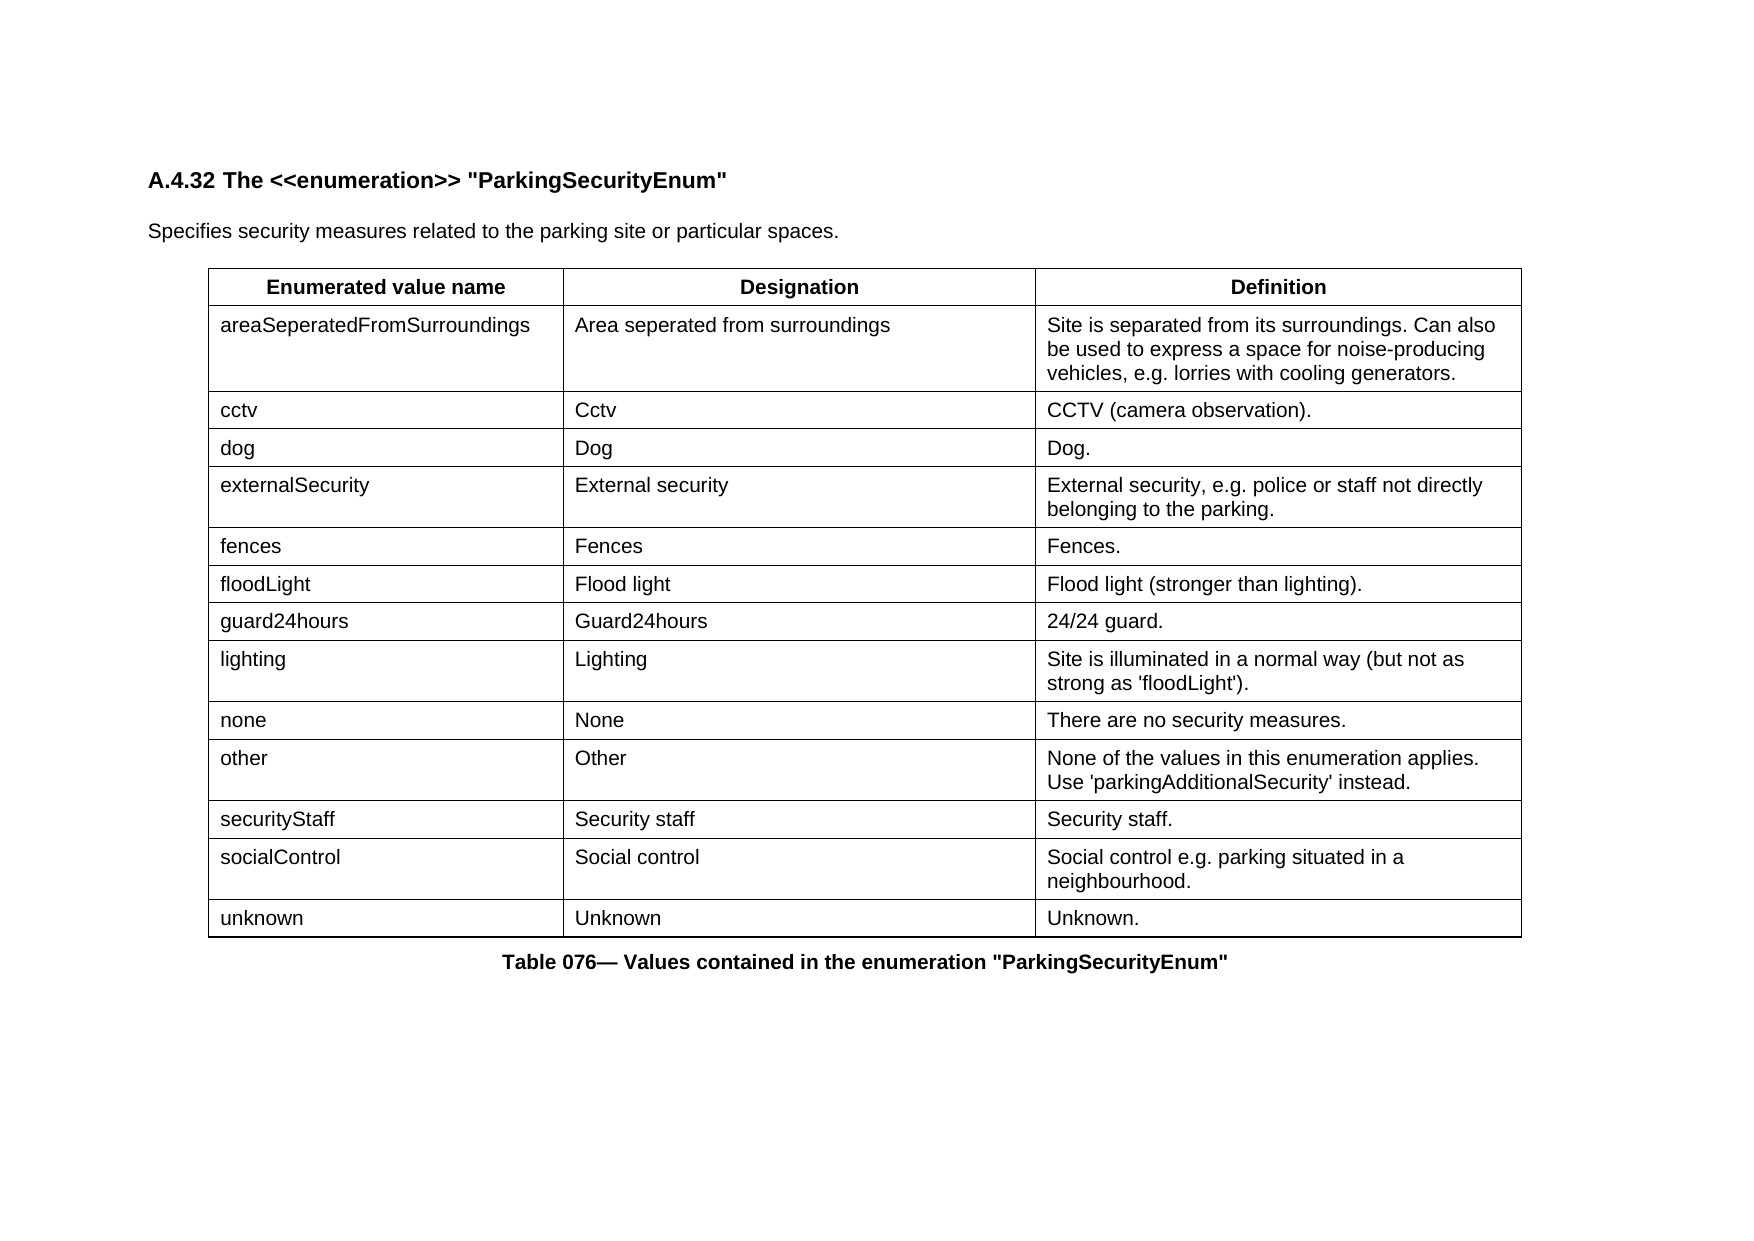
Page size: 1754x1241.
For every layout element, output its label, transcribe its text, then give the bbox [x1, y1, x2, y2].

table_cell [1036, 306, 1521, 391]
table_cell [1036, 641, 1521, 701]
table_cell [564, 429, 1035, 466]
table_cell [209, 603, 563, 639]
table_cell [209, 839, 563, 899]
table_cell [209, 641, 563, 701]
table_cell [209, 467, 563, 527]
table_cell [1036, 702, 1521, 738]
title Table 76— Values contained in the enumeration "ParkingSecurityEnum" [148, 950, 1583, 974]
text The <<enumeration>> "ParkingSecurityEnum" [148, 168, 1583, 194]
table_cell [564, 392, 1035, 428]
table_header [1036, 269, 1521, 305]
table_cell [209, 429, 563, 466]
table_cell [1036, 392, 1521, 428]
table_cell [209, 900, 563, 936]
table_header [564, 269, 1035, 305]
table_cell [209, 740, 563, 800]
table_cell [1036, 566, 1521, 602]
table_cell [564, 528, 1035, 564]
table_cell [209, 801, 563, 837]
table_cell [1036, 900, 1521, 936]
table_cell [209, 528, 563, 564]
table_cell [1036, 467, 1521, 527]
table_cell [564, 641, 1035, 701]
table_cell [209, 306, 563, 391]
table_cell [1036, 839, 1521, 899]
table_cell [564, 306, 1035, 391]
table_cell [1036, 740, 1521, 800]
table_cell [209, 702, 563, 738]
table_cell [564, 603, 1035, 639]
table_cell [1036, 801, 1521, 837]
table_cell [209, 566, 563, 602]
text Specifies security measures related to the parking site or particular spaces. [148, 219, 1583, 243]
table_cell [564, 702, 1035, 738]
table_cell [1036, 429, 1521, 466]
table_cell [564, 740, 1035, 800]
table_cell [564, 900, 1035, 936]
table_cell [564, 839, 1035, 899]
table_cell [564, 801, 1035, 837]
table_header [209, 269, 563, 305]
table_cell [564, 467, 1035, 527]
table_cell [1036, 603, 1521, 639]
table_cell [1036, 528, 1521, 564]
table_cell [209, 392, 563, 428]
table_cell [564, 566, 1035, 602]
